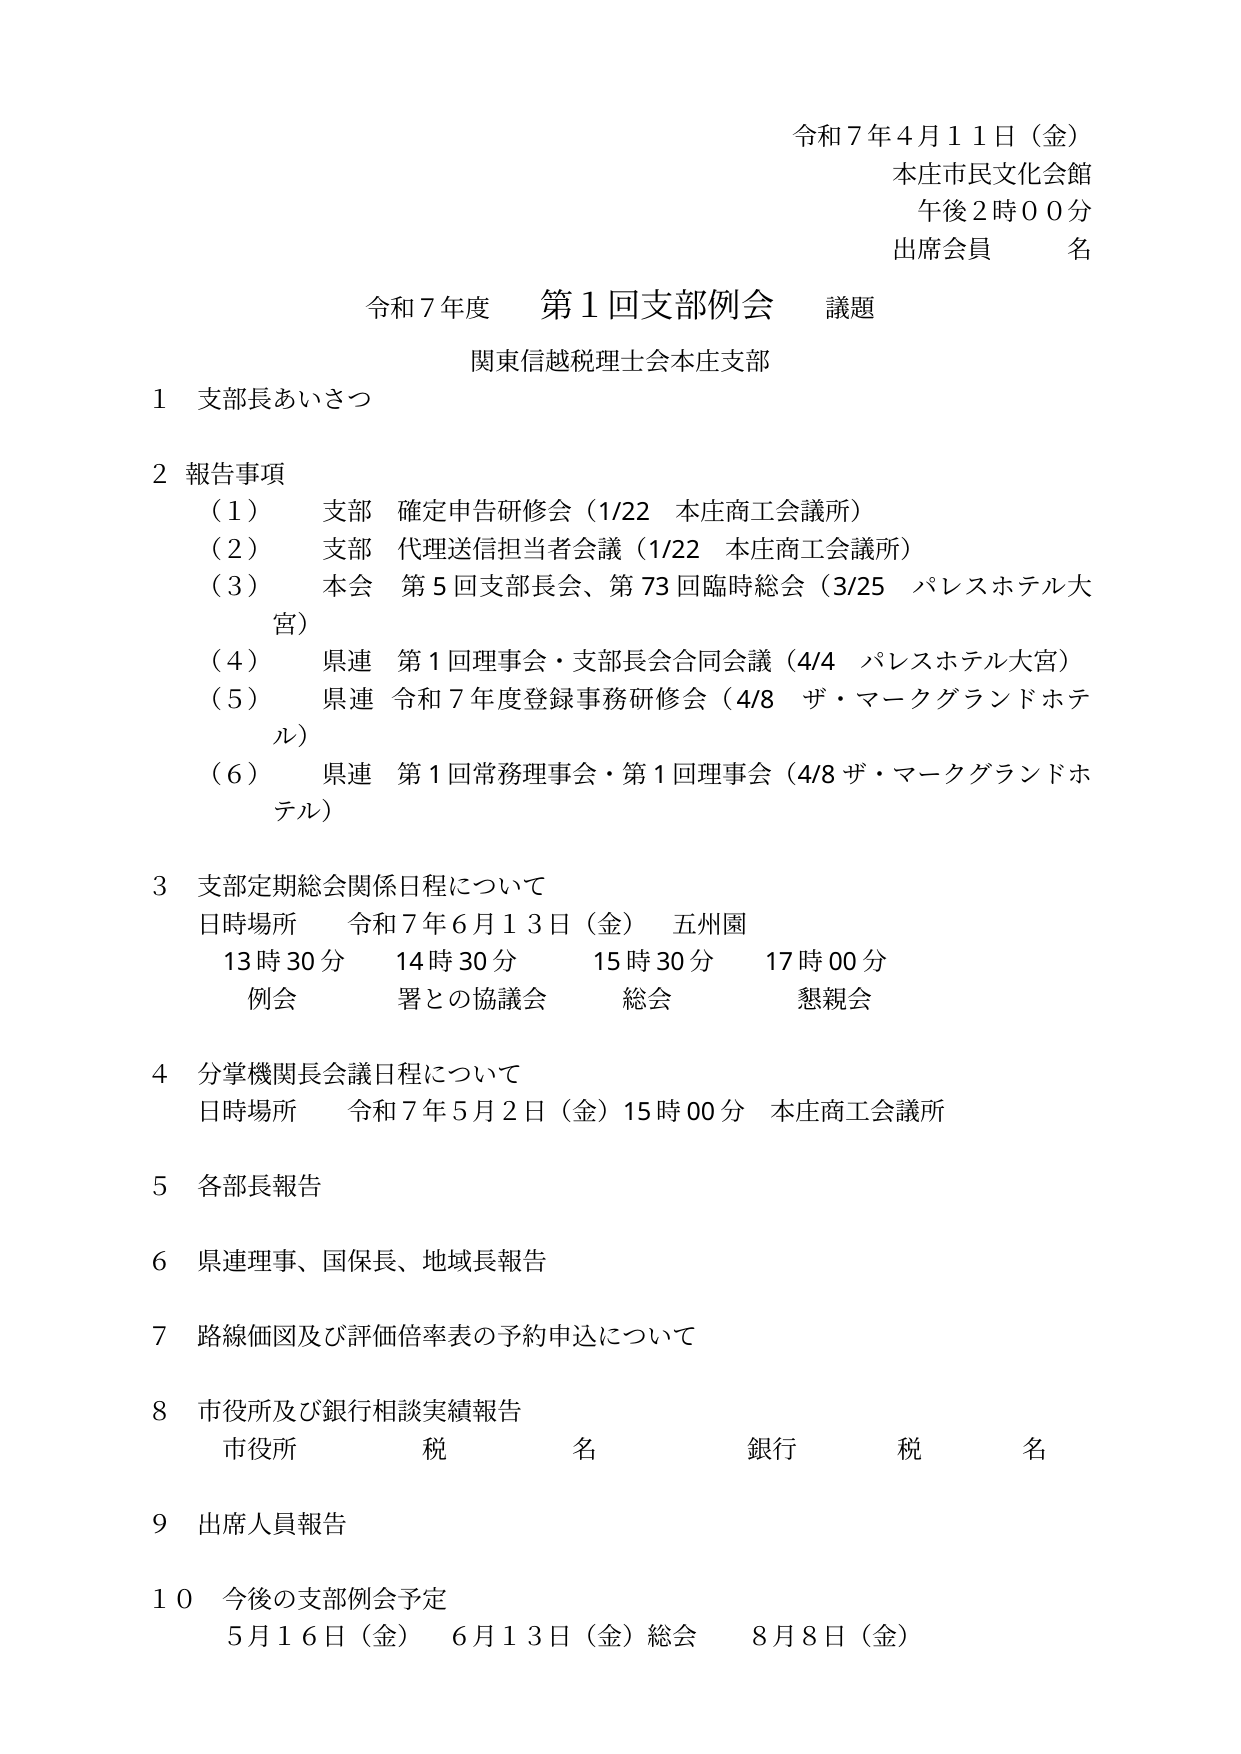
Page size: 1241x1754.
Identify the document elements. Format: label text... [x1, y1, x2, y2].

text 本庄市民文化会館 [148, 153, 1092, 191]
list 支部 確定申告研修会（1/22 本庄商工会議所） [198, 491, 1092, 528]
text ３ 支部定期総会関係日程について [148, 866, 1092, 903]
text 市役所 税 名 銀行 税 名 [148, 1428, 1092, 1466]
list 本会 第5回支部長会、第73回臨時総会（3/25 パレスホテル大宮） [198, 566, 1092, 641]
list 県連 第1回常務理事会・第1回理事会（4/8 ザ・マークグランドホテル） [198, 753, 1092, 828]
text 令和７年度 第１回支部例会 議題 [148, 266, 1092, 341]
text １０ 今後の支部例会予定 [148, 1578, 1092, 1616]
list 県連 令和７年度登録事務研修会（4/8 ザ・マークグランドホテル） [198, 678, 1092, 753]
text ９ 出席人員報告 [148, 1503, 1092, 1541]
text 午後２時００分 [148, 191, 1092, 228]
text ５月１６日（金） ６月１３日（金）総会 ８月８日（金） [148, 1616, 1092, 1653]
text 出席会員 名 [148, 228, 1092, 266]
text 令和７年４月１１日（金） [148, 116, 1092, 153]
text 日時場所 令和７年５月２日（金）15時00分 本庄商工会議所 [148, 1091, 1092, 1128]
text １ 支部長あいさつ [148, 378, 1092, 416]
text ７ 路線価図及び評価倍率表の予約申込について [148, 1316, 1092, 1353]
list 支部 代理送信担当者会議（1/22 本庄商工会議所） [198, 528, 1092, 566]
text 例会 署との協議会 総会 懇親会 [148, 978, 1092, 1016]
text 日時場所 令和７年６月１３日（金） 五州園 [148, 903, 1092, 941]
text ５ 各部長報告 [148, 1166, 1092, 1203]
text ４ 分掌機関長会議日程について [148, 1053, 1092, 1091]
text ２ 報告事項 [148, 453, 1092, 491]
list 県連 第1回理事会・支部長会合同会議（4/4 パレスホテル大宮） [198, 641, 1092, 678]
text ８ 市役所及び銀行相談実績報告 [148, 1391, 1092, 1428]
text 13時30分 14時30分 15時30分 17時00分 [148, 941, 1092, 978]
text ６ 県連理事、国保長、地域長報告 [148, 1241, 1092, 1278]
text 関東信越税理士会本庄支部 [148, 341, 1092, 378]
